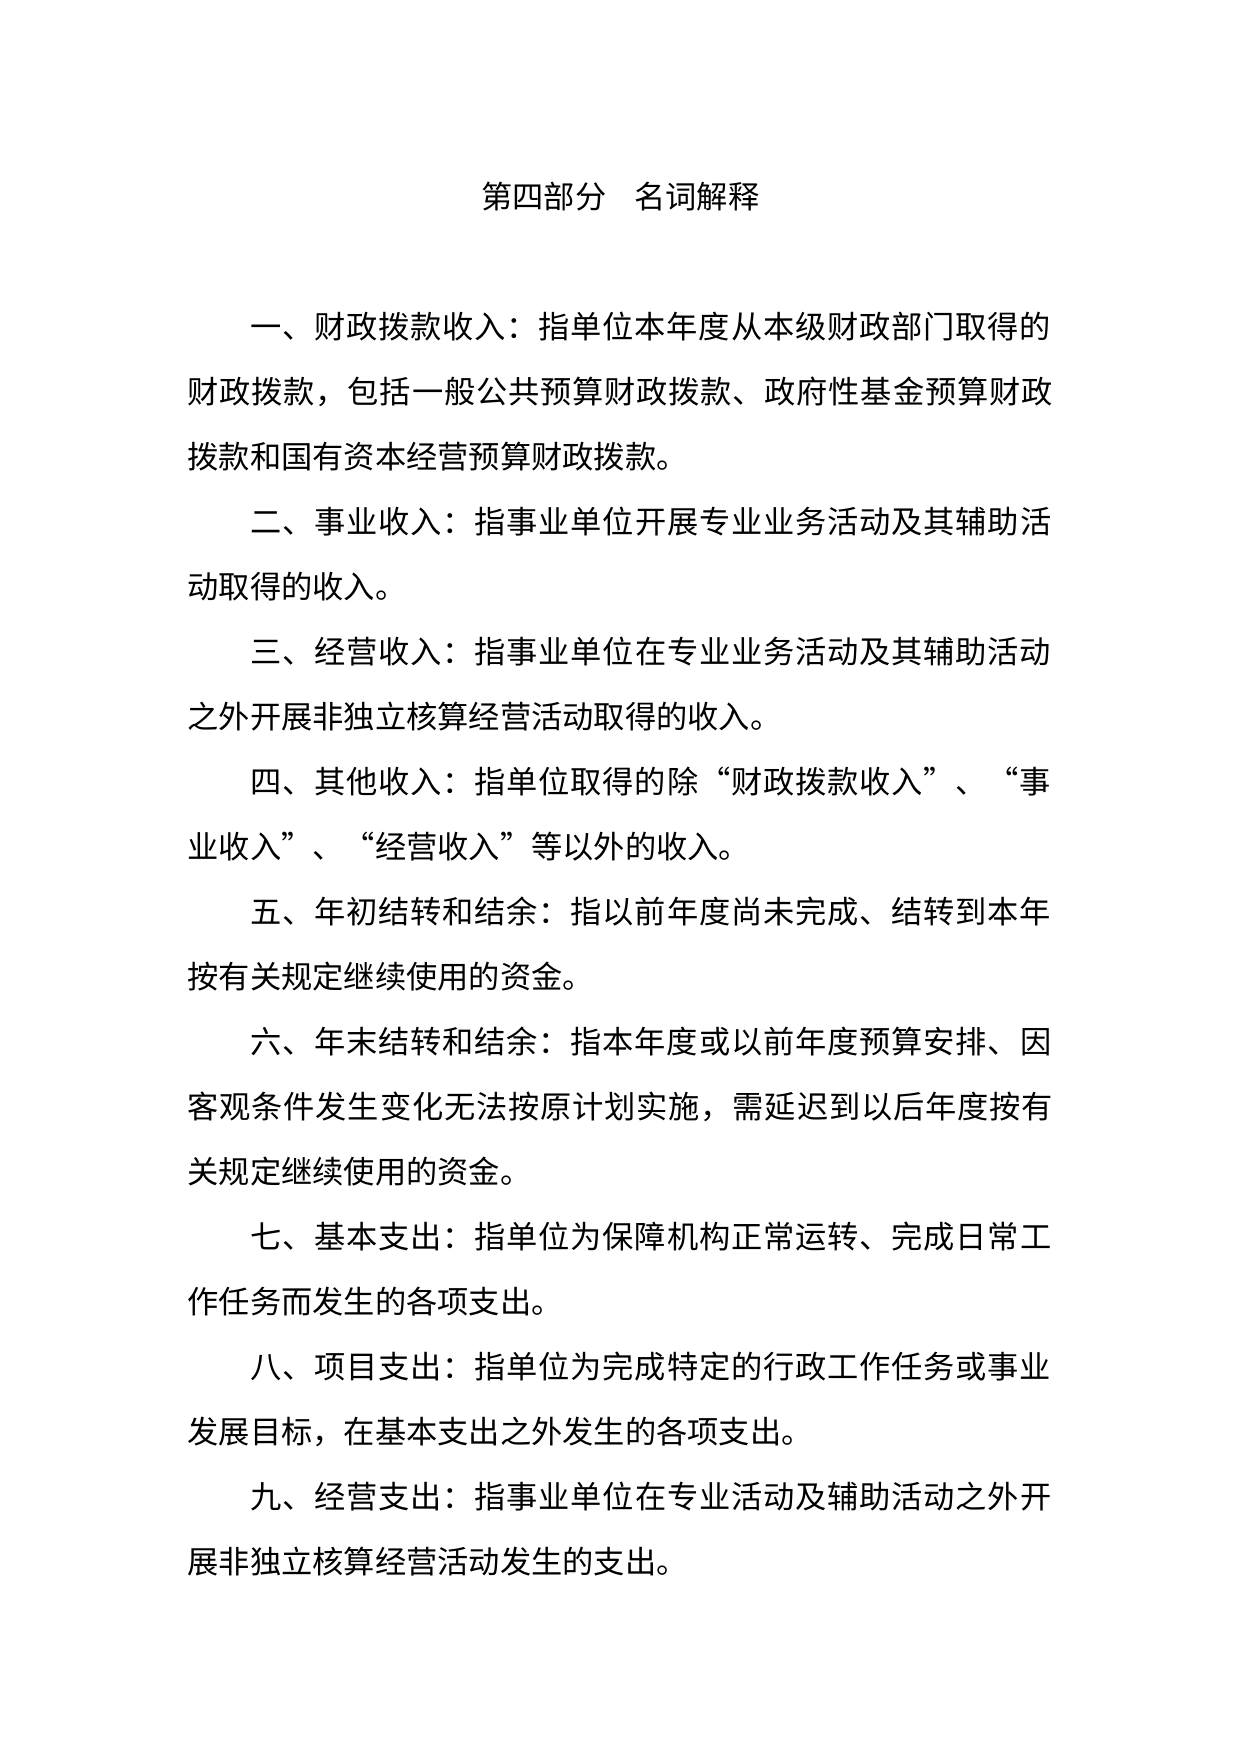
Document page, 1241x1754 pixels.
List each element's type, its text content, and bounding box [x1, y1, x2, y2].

text 一、财政拨款收入：指单位本年度从本级财政部门取得的财政拨款，包括一般公共预算财政拨款、政府性基金预算财政拨款和国有资本经营预算财政拨款。 [187, 292, 1053, 487]
text 四、其他收入：指单位取得的除“财政拨款收入”、“事业收入”、“经营收入”等以外的收入。 [187, 747, 1053, 877]
text 九、经营支出：指事业单位在专业活动及辅助活动之外开展非独立核算经营活动发生的支出。 [187, 1462, 1053, 1592]
text 二、事业收入：指事业单位开展专业业务活动及其辅助活动取得的收入。 [187, 487, 1053, 617]
text 第四部分 名词解释 [187, 162, 1053, 227]
text 七、基本支出：指单位为保障机构正常运转、完成日常工作任务而发生的各项支出。 [187, 1202, 1053, 1332]
text 三、经营收入：指事业单位在专业业务活动及其辅助活动之外开展非独立核算经营活动取得的收入。 [187, 617, 1053, 747]
text 八、项目支出：指单位为完成特定的行政工作任务或事业发展目标，在基本支出之外发生的各项支出。 [187, 1332, 1053, 1462]
text 六、年末结转和结余：指本年度或以前年度预算安排、因客观条件发生变化无法按原计划实施，需延迟到以后年度按有关规定继续使用的资金。 [187, 1007, 1053, 1202]
text 五、年初结转和结余：指以前年度尚未完成、结转到本年按有关规定继续使用的资金。 [187, 877, 1053, 1007]
